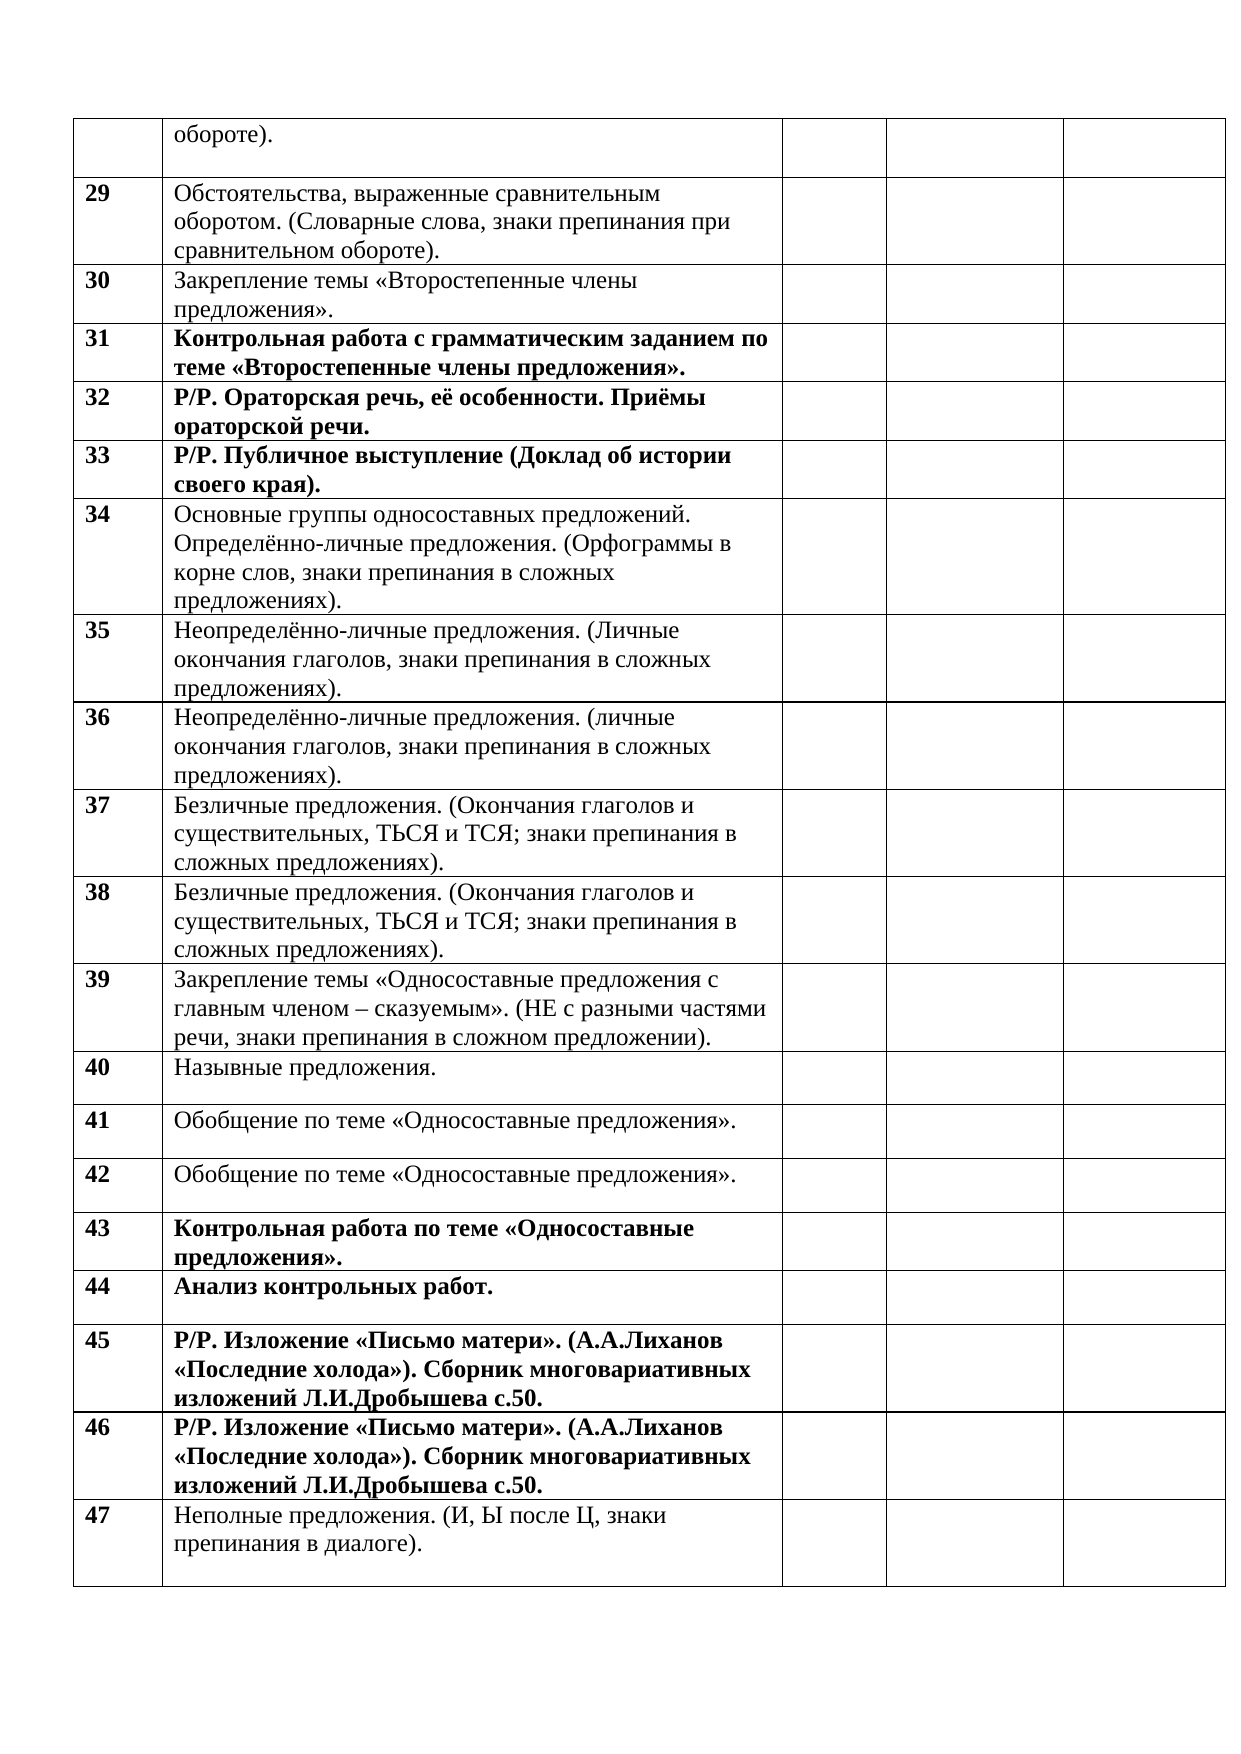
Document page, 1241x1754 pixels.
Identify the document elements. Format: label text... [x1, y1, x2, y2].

table_cell [783, 1500, 886, 1586]
table_cell [1064, 1159, 1225, 1212]
table_cell Назывные предложения. [163, 1052, 782, 1104]
table_cell [1064, 119, 1225, 177]
table_cell [887, 877, 1063, 963]
table_cell Р/Р. Изложение «Письмо матери». (А.А.Лиханов «Последние холода»). Сборник многовариативных изложений Л.И.Дробышева с.50. [163, 1413, 782, 1499]
table_cell [887, 441, 1063, 498]
table_cell [1064, 499, 1225, 614]
table_cell [887, 1500, 1063, 1586]
table_cell [1064, 382, 1225, 439]
table_cell Неопределённо-личные предложения. (личные окончания глаголов, знаки препинания в сложных предложениях). [163, 703, 782, 789]
table_cell [783, 1105, 886, 1158]
table_cell [783, 265, 886, 322]
table_cell [1064, 615, 1225, 701]
table_cell Р/Р. Публичное выступление (Доклад об истории своего края). [163, 441, 782, 498]
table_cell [163, 1500, 782, 1586]
table_cell [1064, 324, 1225, 381]
table_cell 37 [74, 790, 162, 876]
table_cell [1064, 877, 1225, 963]
table_cell [887, 1052, 1063, 1104]
table_cell 35 [74, 615, 162, 701]
table_cell Неопределённо-личные предложения. (Личные окончания глаголов, знаки препинания в сложных предложениях). [163, 615, 782, 701]
table_cell [887, 1325, 1063, 1411]
table_cell 28 [74, 119, 162, 177]
table_cell [887, 382, 1063, 439]
table_cell [1064, 964, 1225, 1051]
table_cell [783, 615, 886, 701]
table_cell Основные группы односоставных предложений. Определённо-личные предложения. (Орфограммы в корне слов, знаки препинания в сложных предложениях). [163, 499, 782, 614]
table_cell [887, 119, 1063, 177]
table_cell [163, 119, 782, 177]
table_cell [783, 964, 886, 1051]
table_cell Обстоятельства, выраженные сравнительным оборотом. (Словарные слова, знаки препинания при сравнительном обороте). [163, 178, 782, 264]
table_cell 45 [74, 1325, 162, 1411]
table_cell 40 [74, 1052, 162, 1104]
table_cell 30 [74, 265, 162, 322]
table_cell [1064, 1325, 1225, 1411]
table_cell [887, 1159, 1063, 1212]
table_cell [887, 1413, 1063, 1499]
table_cell [1064, 703, 1225, 789]
table_cell 36 [74, 703, 162, 789]
table_cell [1064, 1105, 1225, 1158]
table_cell Р/Р. Изложение «Письмо матери». (А.А.Лиханов «Последние холода»). Сборник многовариативных изложений Л.И.Дробышева с.50. [163, 1325, 782, 1411]
table_cell 47 [74, 1500, 162, 1586]
table_cell Р/Р. Ораторская речь, её особенности. Приёмы ораторской речи. [163, 382, 782, 439]
table_cell [887, 1271, 1063, 1324]
table_cell [783, 877, 886, 963]
table_cell [887, 615, 1063, 701]
table_cell 42 [74, 1159, 162, 1212]
table_cell Контрольная работа с грамматическим заданием по теме «Второстепенные члены предложения». [163, 324, 782, 381]
table_cell 34 [74, 499, 162, 614]
table_cell [887, 178, 1063, 264]
table_cell Безличные предложения. (Окончания глаголов и существительных, ТЬСЯ и ТСЯ; знаки препинания в сложных предложениях). [163, 877, 782, 963]
table_cell [1064, 1052, 1225, 1104]
table_cell [1064, 790, 1225, 876]
table_cell [887, 703, 1063, 789]
table_cell [887, 1213, 1063, 1270]
table_cell 32 [74, 382, 162, 439]
table_cell [1064, 1500, 1225, 1586]
table_cell Безличные предложения. (Окончания глаголов и существительных, ТЬСЯ и ТСЯ; знаки препинания в сложных предложениях). [163, 790, 782, 876]
table_cell [783, 119, 886, 177]
table_cell 39 [74, 964, 162, 1051]
table_cell [783, 790, 886, 876]
table_cell Контрольная работа по теме «Односоставные предложения». [163, 1213, 782, 1270]
table_cell [1064, 1413, 1225, 1499]
table_cell [783, 1413, 886, 1499]
table_cell [783, 499, 886, 614]
table_cell Анализ контрольных работ. [163, 1271, 782, 1324]
table_cell [1064, 441, 1225, 498]
table_cell [887, 324, 1063, 381]
table_cell 41 [74, 1105, 162, 1158]
table_cell [783, 441, 886, 498]
table_cell Обобщение по теме «Односоставные предложения». [163, 1159, 782, 1212]
table_cell [783, 1052, 886, 1104]
table_cell [783, 703, 886, 789]
table_cell Закрепление темы «Второстепенные члены предложения». [163, 265, 782, 322]
table_cell [887, 499, 1063, 614]
table_cell 31 [74, 324, 162, 381]
table_cell [887, 790, 1063, 876]
table_cell [783, 324, 886, 381]
table_cell [783, 178, 886, 264]
table_cell 38 [74, 877, 162, 963]
table_cell [783, 1271, 886, 1324]
table_cell [1064, 265, 1225, 322]
table_cell 46 [74, 1413, 162, 1499]
table_cell Закрепление темы «Односоставные предложения с главным членом – сказуемым». (НЕ с разными частями речи, знаки препинания в сложном предложении). [163, 964, 782, 1051]
table_cell 29 [74, 178, 162, 264]
table_cell [783, 1325, 886, 1411]
table_cell [783, 382, 886, 439]
table_cell 44 [74, 1271, 162, 1324]
table_cell [1064, 1213, 1225, 1270]
table_cell [1064, 178, 1225, 264]
table_cell Обобщение по теме «Односоставные предложения». [163, 1105, 782, 1158]
table_cell [1064, 1271, 1225, 1324]
table_cell [887, 1105, 1063, 1158]
table_cell 33 [74, 441, 162, 498]
table_cell [887, 964, 1063, 1051]
table_cell 43 [74, 1213, 162, 1270]
table_cell [783, 1213, 886, 1270]
table_cell [887, 265, 1063, 322]
table_cell [783, 1159, 886, 1212]
